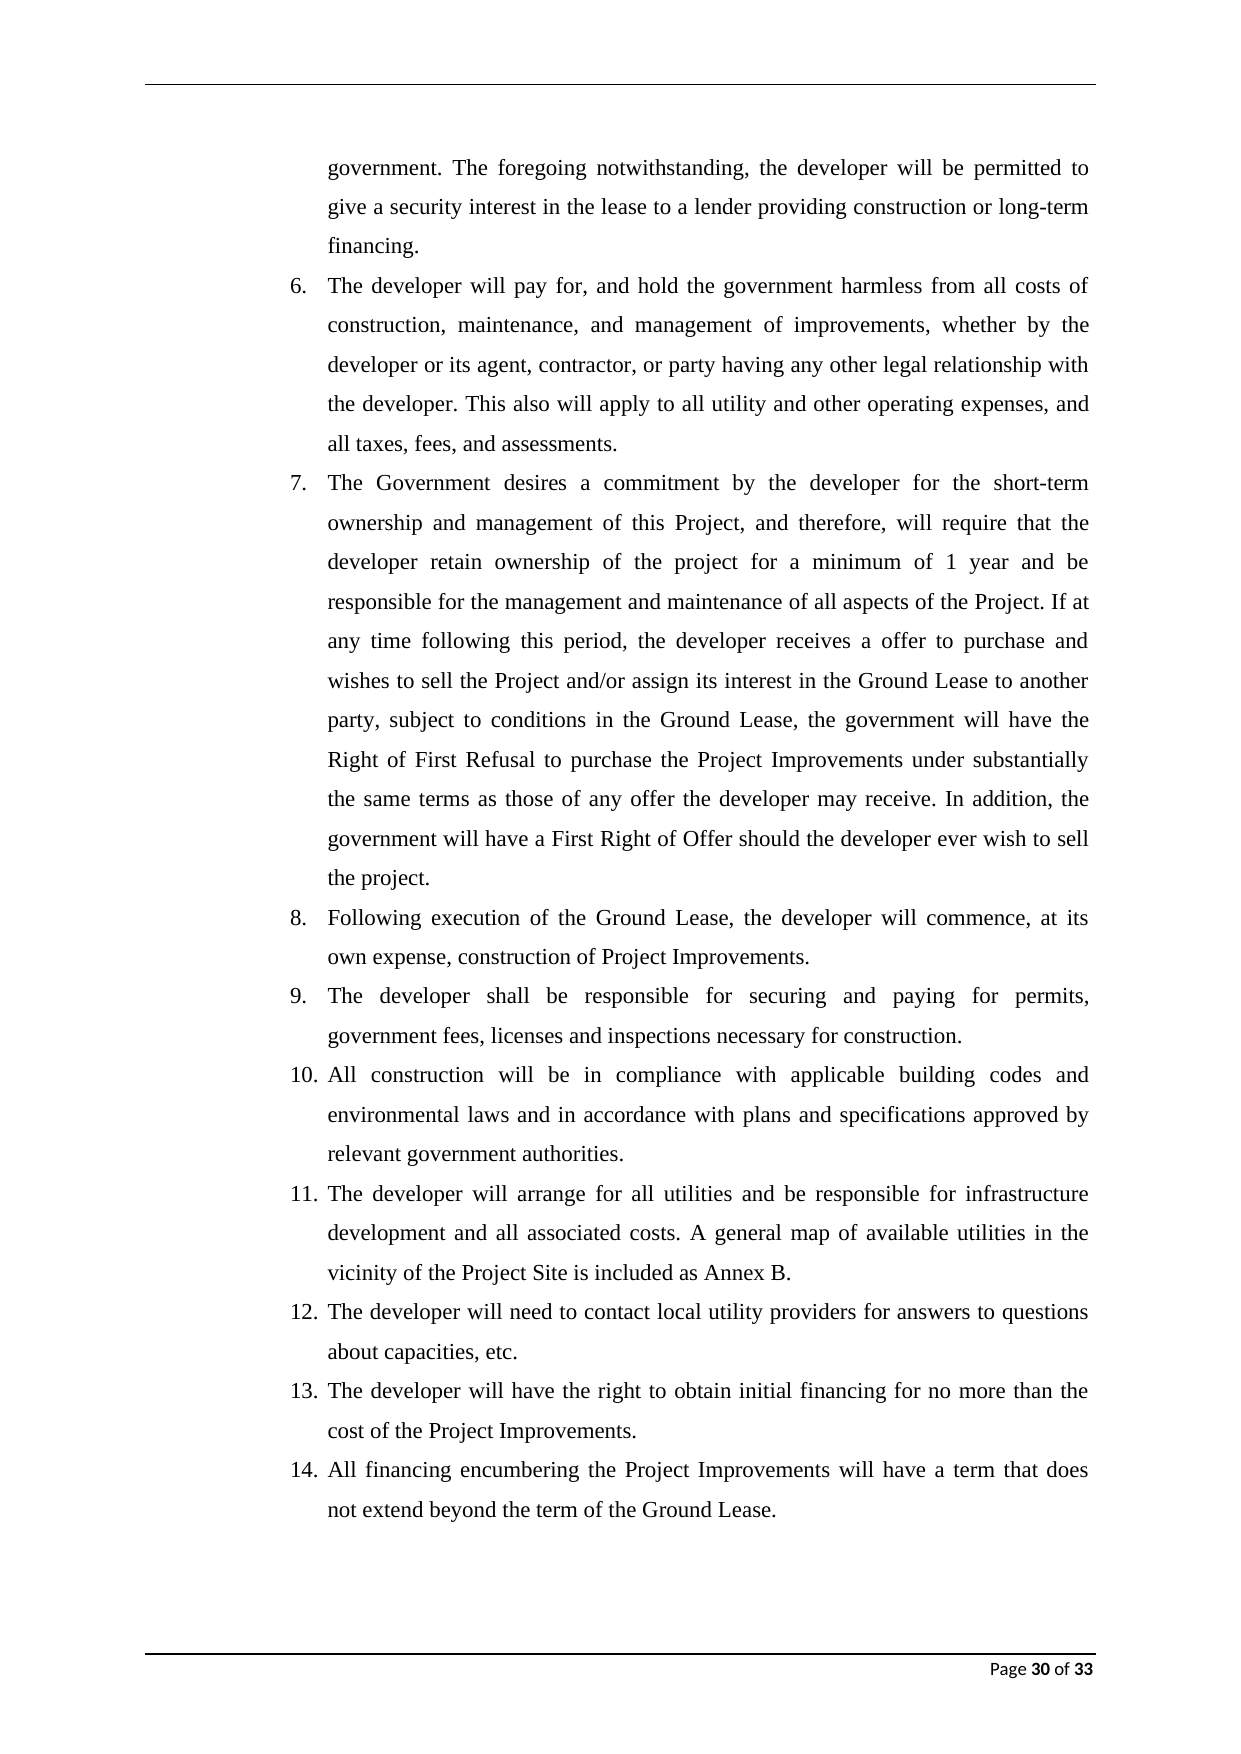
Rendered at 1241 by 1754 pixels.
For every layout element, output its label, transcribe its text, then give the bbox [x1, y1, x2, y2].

list The developer will have the right to obtain initial financing for no more than the cost of the Project Improvements. [290, 1377, 1090, 1443]
list All construction will be in compliance with applicable building codes and environmental laws and in accordance with plans and specifications approved by relevant government authorities. [290, 1062, 1090, 1167]
list The developer will need to contact local utility providers for answers to questions about capacities, etc. [290, 1298, 1090, 1364]
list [290, 153, 1090, 259]
list All financing encumbering the Project Improvements will have a term that does not extend beyond the term of the Ground Lease. [290, 1456, 1090, 1522]
list The developer shall be responsible for securing and paying for permits, government fees, licenses and inspections necessary for construction. [290, 983, 1090, 1048]
list Following execution of the Ground Lease, the developer will commence, at its own expense, construction of Project Improvements. [290, 904, 1090, 969]
list The developer will arrange for all utilities and be responsible for infrastructure development and all associated costs. A general map of available utilities in the vicinity of the Project Site is included as Annex B. [290, 1180, 1090, 1285]
list The Government desires a commitment by the developer for the short-term ownership and management of this Project, and therefore, will require that the developer retain ownership of the project for a minimum of 1 year and be responsible for the management and maintenance of all aspects of the Project. If at any time following this period, the developer receives a offer to purchase and wishes to sell the Project and/or assign its interest in the Ground Lease to another party, subject to conditions in the Ground Lease, the government will have the Right of First Refusal to purchase the Project Improvements under substantially the same terms as those of any offer the developer may receive. In addition, the government will have a First Right of Offer should the developer ever wish to sell the project. [290, 469, 1090, 891]
list The developer will pay for, and hold the government harmless from all costs of construction, maintenance, and management of improvements, whether by the developer or its agent, contractor, or party having any other legal relationship with the developer. This also will apply to all utility and other operating expenses, and all taxes, fees, and assessments. [290, 272, 1090, 456]
